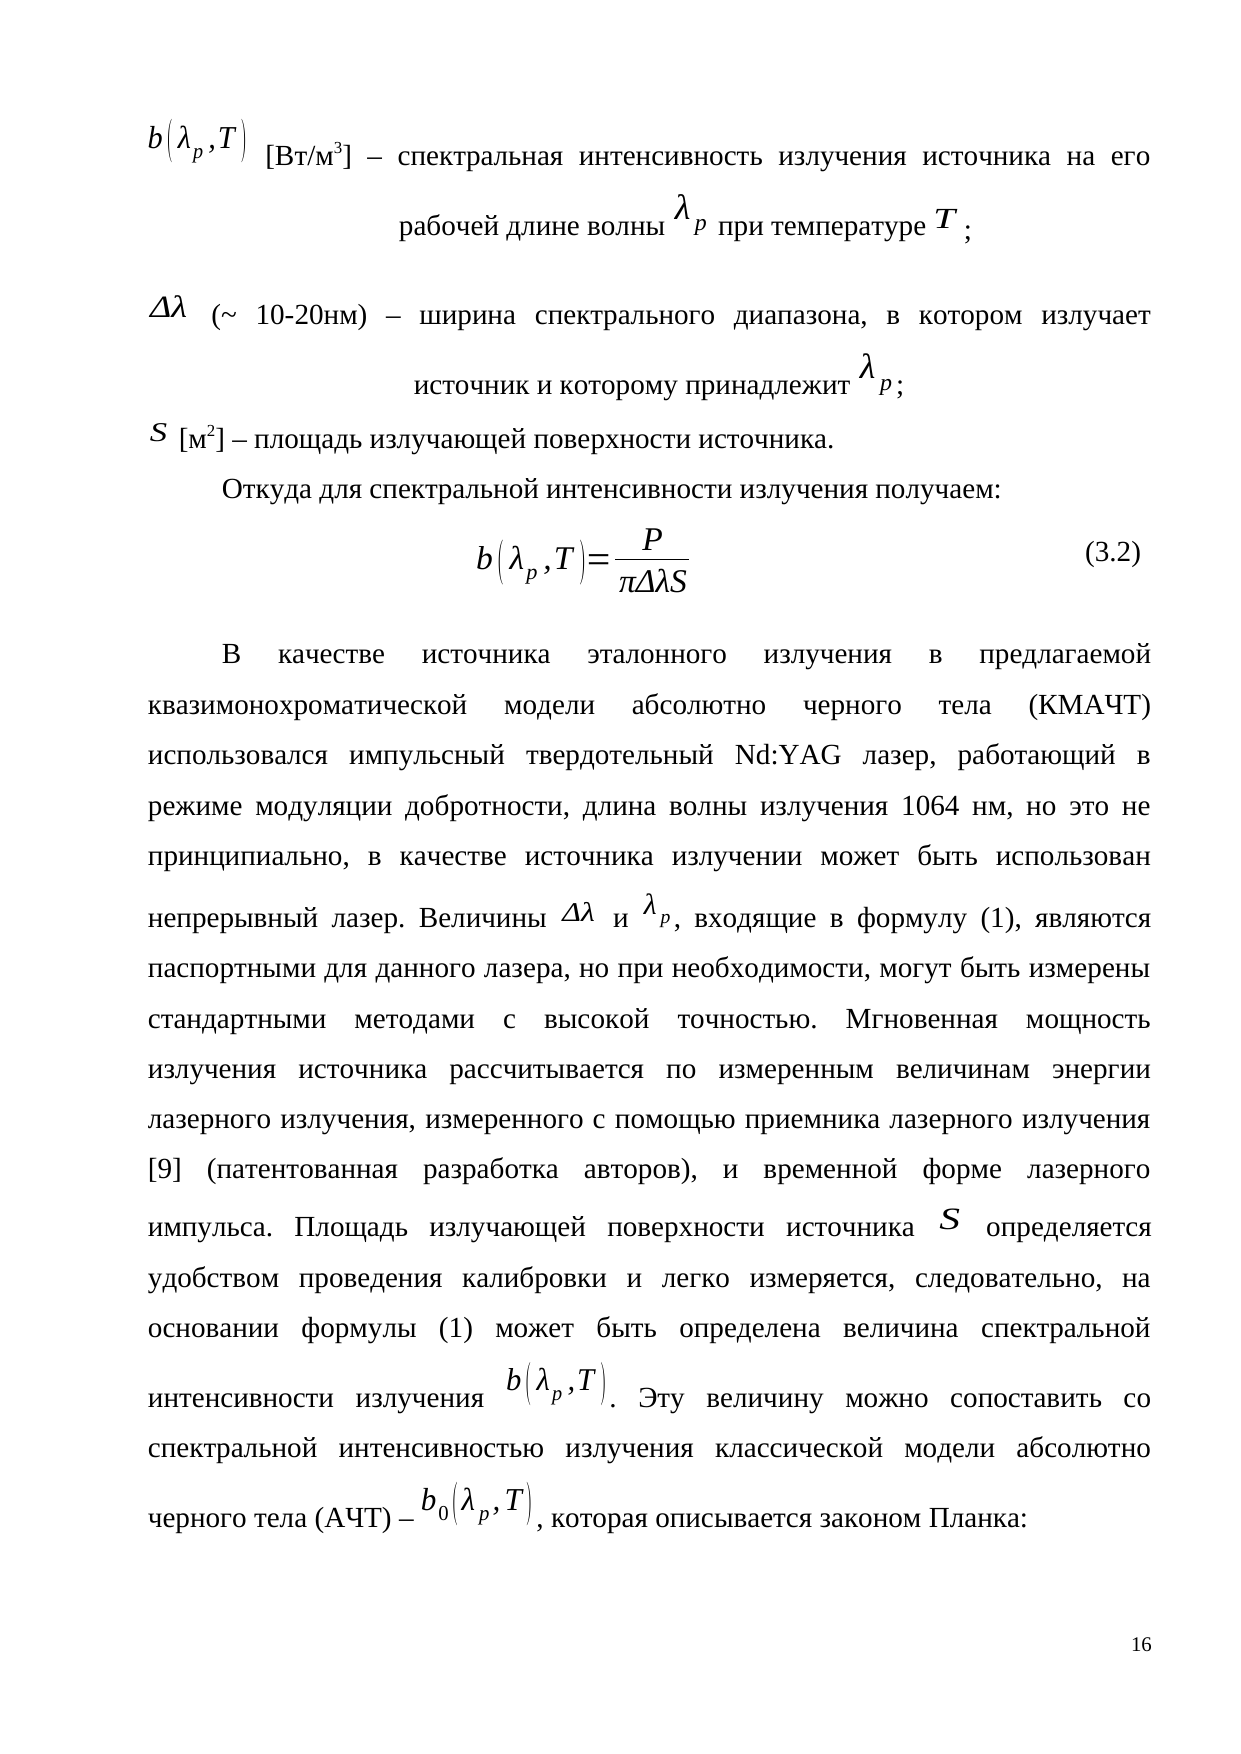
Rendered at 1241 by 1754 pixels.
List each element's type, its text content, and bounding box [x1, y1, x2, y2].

text [м2] – площадь излучающей поверхности источника. [148, 418, 1152, 454]
text В качестве источника эталонного излучения в предлагаемой квазимонохроматической модели абсолютно черного тела (КМАЧТ) использовался импульсный твердотельный Nd:YAG лазер, работающий в режиме модуляции добротности, длина волны излучения 1064 нм, но это не принципиально, в качестве источника излучении может быть использован непрерывный лазер. Величины и , входящие в формулу (1), являются паспортными для данного лазера, но при необходимости, могут быть измерены стандартными методами с высокой точностью. Мгновенная мощность излучения источника рассчитывается по измеренным величинам энергии лазерного излучения, измеренного с помощью приемника лазерного излучения [9] (патентованная разработка авторов), и временной форме лазерного импульса. Площадь излучающей поверхности источника определяется удобством проведения калибровки и легко измеряется, следовательно, на основании формулы (1) может быть определена величина спектральной интенсивности излучения . Эту величину можно сопоставить со спектральной интенсивностью излучения классической модели абсолютно черного тела (АЧТ) – , которая описывается законом Планка: [148, 637, 1152, 1534]
table_header [148, 521, 948, 612]
text (~ 10-20нм) – ширина спектрального диапазона, в котором излучает источник и которому принадлежит ; [148, 290, 1152, 401]
table_header (3.2) [949, 521, 1152, 612]
text Откуда для спектральной интенсивности излучения получаем: [148, 471, 1152, 504]
text [Вт/м3] – спектральная интенсивность излучения источника на его рабочей длине волны при температуре ; [148, 118, 1152, 246]
